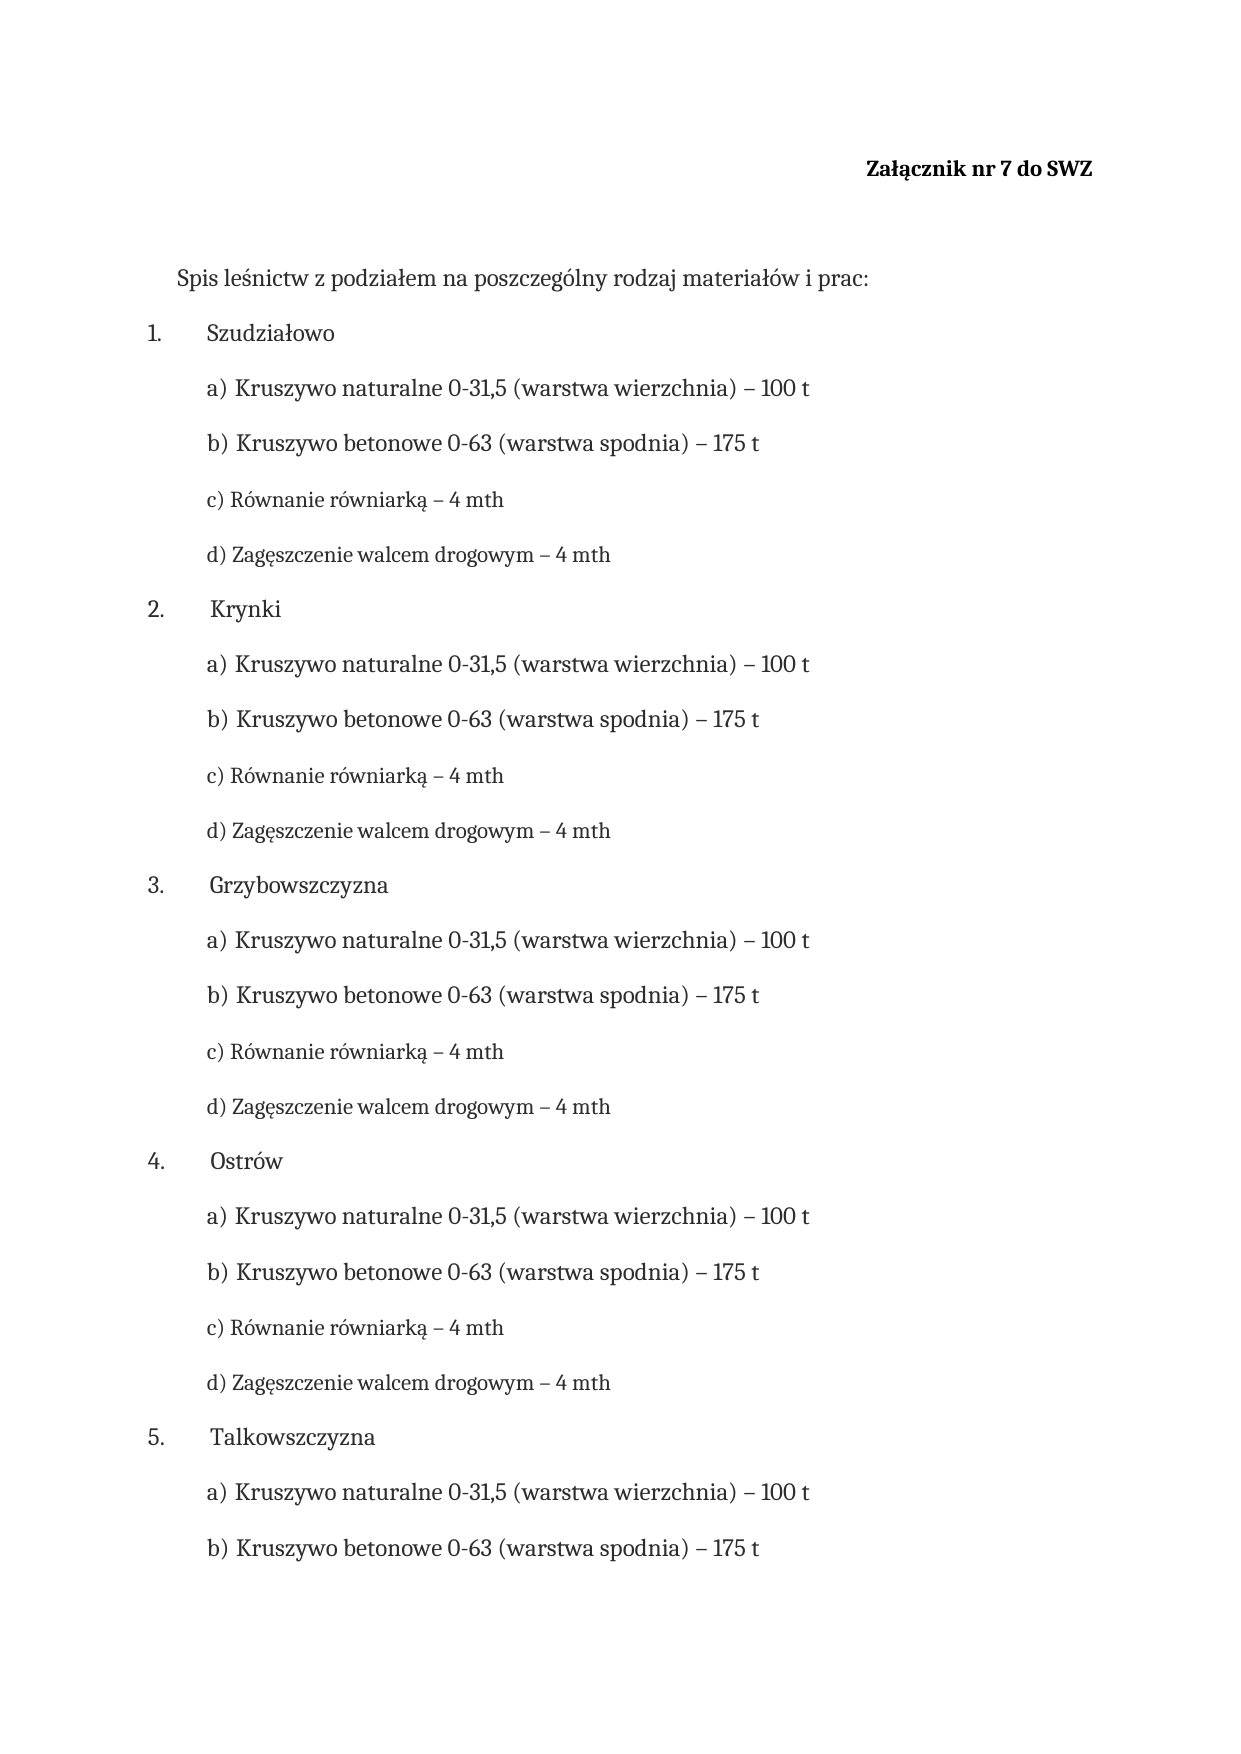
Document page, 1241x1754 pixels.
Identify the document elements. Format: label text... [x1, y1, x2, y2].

list 3. Grzybowszczyzna [148, 865, 1093, 900]
list d) Zagęszczenie walcem drogowym – 4 mth [207, 1362, 1093, 1397]
list c) Równanie równiarką – 4 mth [207, 755, 1093, 789]
list c) Równanie równiarką – 4 mth [207, 479, 1093, 513]
list c) Równanie równiarką – 4 mth [207, 1031, 1093, 1065]
list 4. Ostrów [148, 1141, 1093, 1176]
list d) Zagęszczenie walcem drogowym – 4 mth [207, 534, 1093, 568]
list b) Kruszywo betonowe 0-63 (warstwa spodnia) – 175 t [207, 700, 1093, 734]
list b) Kruszywo betonowe 0-63 (warstwa spodnia) – 175 t [207, 1252, 1093, 1286]
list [207, 1528, 1093, 1562]
list 2. Krynki [148, 589, 1093, 624]
list a) Kruszywo naturalne 0-31,5 (warstwa wierzchnia) – 100 t [207, 644, 1093, 679]
list a) Kruszywo naturalne 0-31,5 (warstwa wierzchnia) – 100 t [207, 1197, 1093, 1231]
list 1. Szudziałowo [148, 313, 1093, 348]
list a) Kruszywo naturalne 0-31,5 (warstwa wierzchnia) – 100 t [207, 921, 1093, 955]
list a) Kruszywo naturalne 0-31,5 (warstwa wierzchnia) – 100 t [207, 368, 1093, 403]
list 5. Talkowszczyzna [148, 1417, 1093, 1452]
list d) Zagęszczenie walcem drogowym – 4 mth [207, 810, 1093, 844]
list Spis leśnictw z podziałem na poszczególny rodzaj materiałów i prac: [148, 258, 1093, 292]
list b) Kruszywo betonowe 0-63 (warstwa spodnia) – 175 t [207, 424, 1093, 458]
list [207, 1473, 1093, 1507]
list d) Zagęszczenie walcem drogowym – 4 mth [207, 1086, 1093, 1121]
list b) Kruszywo betonowe 0-63 (warstwa spodnia) – 175 t [207, 976, 1093, 1010]
list c) Równanie równiarką – 4 mth [207, 1307, 1093, 1341]
list Załącznik nr 7 do SWZ [148, 148, 1093, 182]
